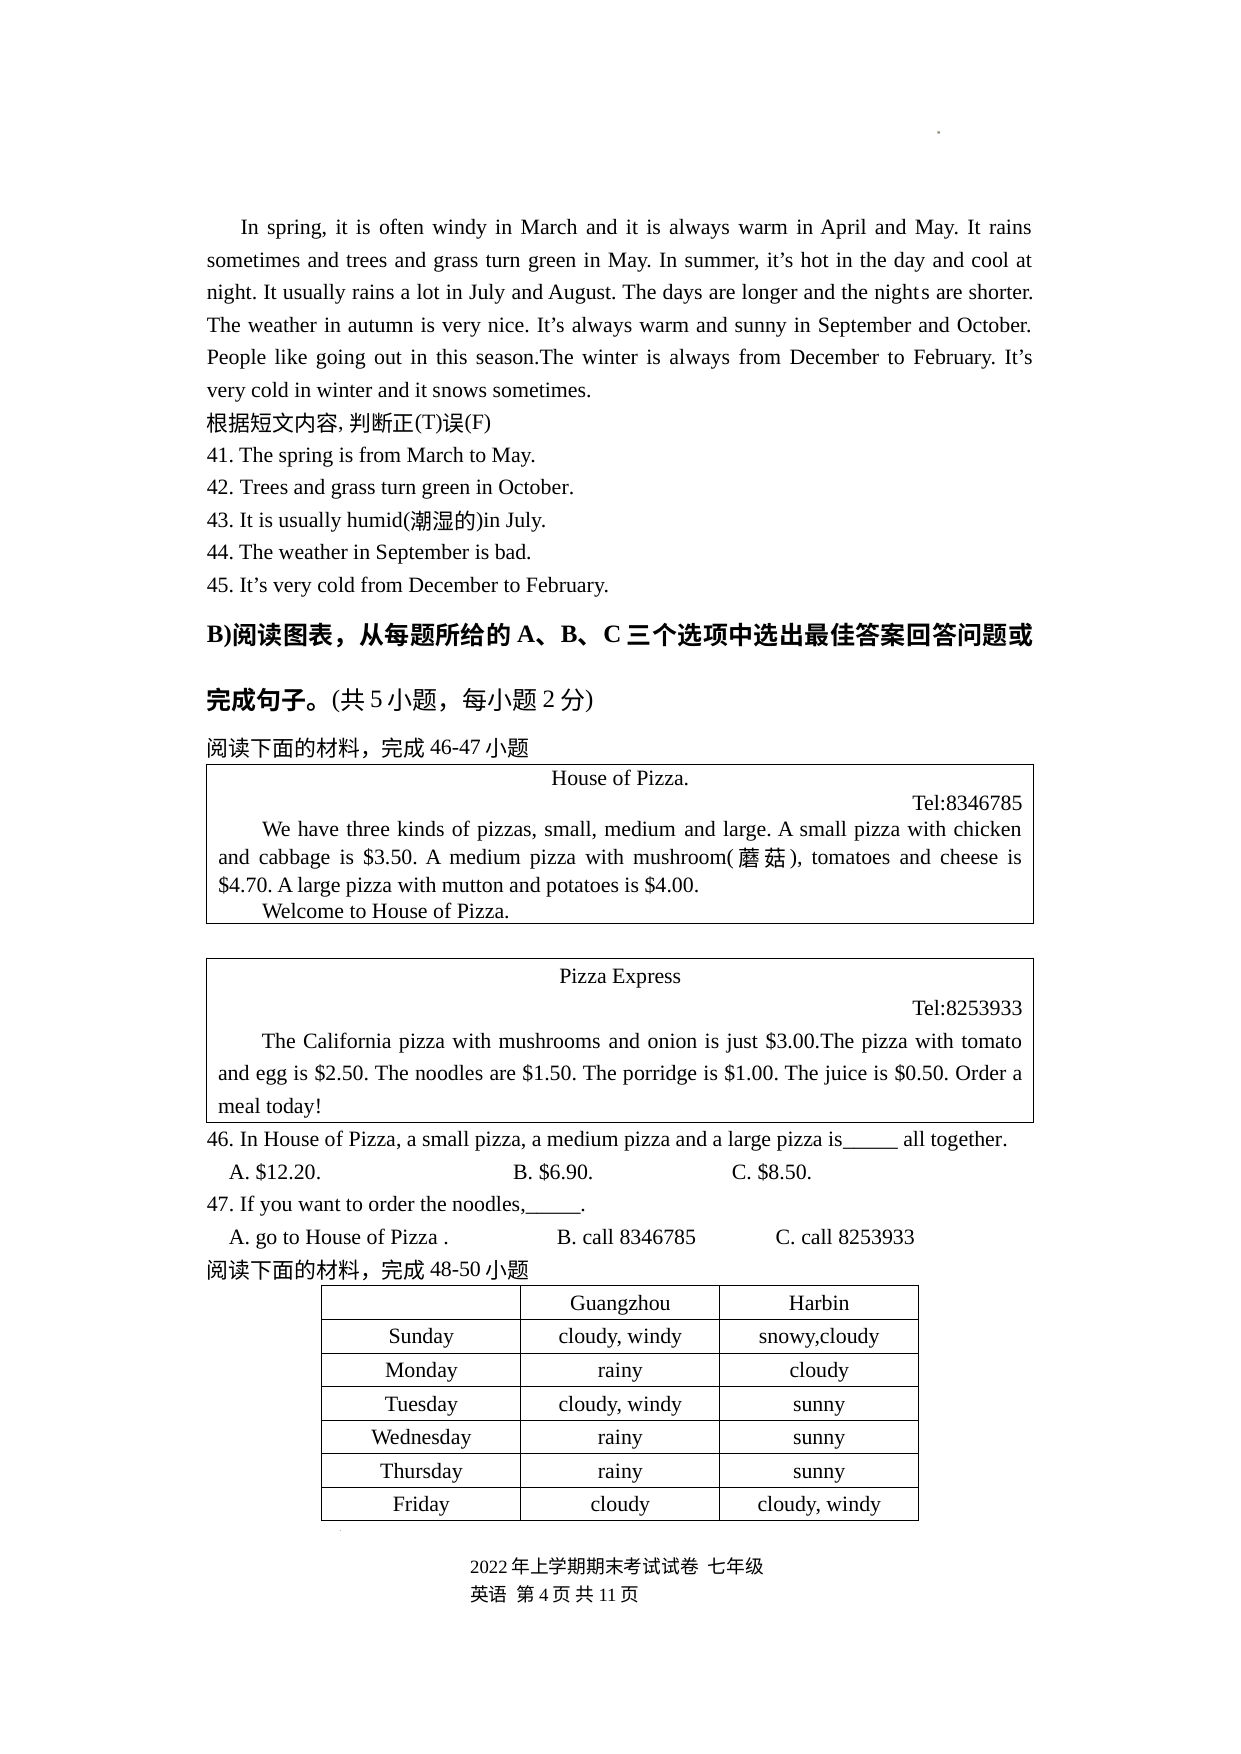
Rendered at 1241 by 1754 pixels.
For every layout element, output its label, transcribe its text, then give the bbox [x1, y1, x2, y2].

text A. $12.20. B. $6.90. C. $8.50. [207, 1155, 1033, 1188]
text 42. Trees and grass turn green in October. [207, 471, 1033, 503]
text 根据短文内容, 判断正(T)误(F) [207, 406, 1033, 438]
table_cell sunny [720, 1421, 918, 1453]
table_header Harbin [720, 1286, 918, 1319]
table_cell Thursday [322, 1454, 520, 1487]
table_cell sunny [720, 1387, 918, 1419]
table_cell Monday [322, 1354, 520, 1386]
table_cell cloudy [521, 1488, 719, 1520]
table_header [322, 1286, 520, 1319]
table_cell rainy [521, 1421, 719, 1453]
text In spring, it is often windy in March and it is always warm in April and May. It rains sometimes and trees and grass turn green in May. In summer, it’s hot in the day and cool at night. It usually rains a lot in July and August. The days are longer and the nights are shorter. The weather in autumn is very nice. It’s always warm and sunny in September and October. People like going out in this season.The winter is always from December to February. It’s very cold in winter and it snows sometimes. [207, 211, 1033, 406]
table_header Guangzhou [521, 1286, 719, 1319]
text 43. It is usually humid(潮湿的)in July. [207, 503, 1033, 536]
table_cell Friday [322, 1488, 520, 1520]
table_cell cloudy, windy [521, 1387, 719, 1419]
table_header House of Pizza. Tel:8346785 We have three kinds of pizzas, small, medium and large. A small pizza with chicken and cabbage is $3.50. A medium pizza with mushroom(蘑菇), tomatoes and cheese is $4.70. A large pizza with mutton and potatoes is $4.00. Welcome to House of Pizza. [207, 765, 1033, 923]
table_cell sunny [720, 1454, 918, 1487]
text 41. The spring is from March to May. [207, 438, 1033, 471]
text 45. It’s very cold from December to February. [207, 568, 1033, 601]
list B)阅读图表，从每题所给的A、B、C三个选项中选出最佳答案回答问题或完成句子。(共5小题，每小题2分) [207, 601, 1033, 731]
text 阅读下面的材料，完成46-47小题 [207, 731, 1033, 763]
text 阅读下面的材料，完成48-50小题 [207, 1253, 1033, 1285]
text A. go to House of Pizza . B. call 8346785 C. call 8253933 [207, 1220, 1033, 1253]
text 44. The weather in September is bad. [207, 536, 1033, 568]
table_cell rainy [521, 1454, 719, 1487]
text 46. In House of Pizza, a small pizza, a medium pizza and a large pizza is_____ all together. [207, 1123, 1033, 1155]
table_cell snowy,cloudy [720, 1320, 918, 1352]
table_cell Sunday [322, 1320, 520, 1352]
table_cell Tuesday [322, 1387, 520, 1419]
text 47. If you want to order the noodles,_____. [207, 1188, 1033, 1220]
table_cell rainy [521, 1354, 719, 1386]
table_cell cloudy [720, 1354, 918, 1386]
table_header Pizza Express Tel:8253933 The California pizza with mushrooms and onion is just $3.00.The pizza with tomato and egg is $2.50. The noodles are $1.50. The porridge is $1.00. The juice is $0.50. Order a meal today! [207, 959, 1033, 1122]
table_cell Wednesday [322, 1421, 520, 1453]
table_cell cloudy, windy [521, 1320, 719, 1352]
table_cell cloudy, windy [720, 1488, 918, 1520]
